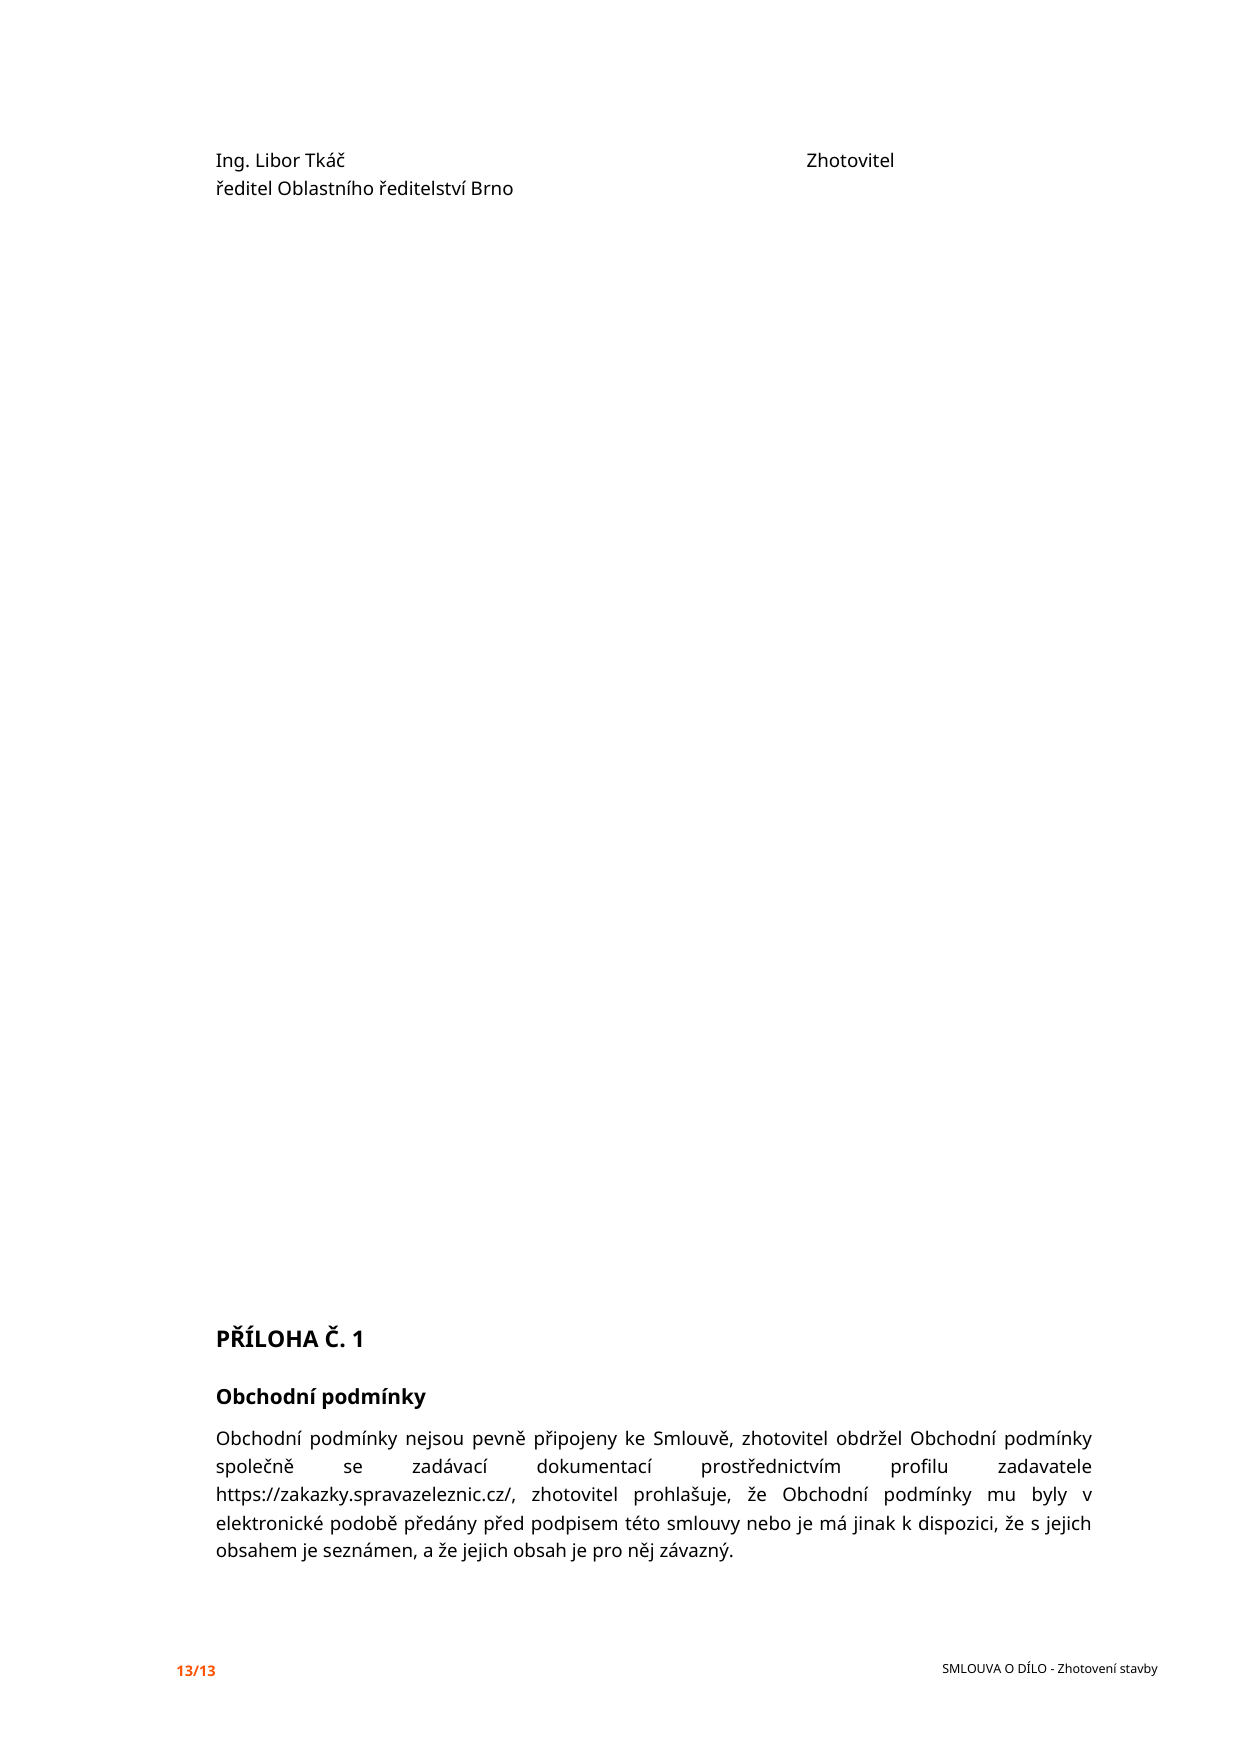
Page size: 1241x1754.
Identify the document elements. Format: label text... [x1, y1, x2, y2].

text Obchodní podmínky nejsou pevně připojeny ke Smlouvě, zhotovitel obdržel Obchodní podmínky společně se zadávací dokumentací prostřednictvím profilu zadavatele https://zakazky.spravazeleznic.cz/, zhotovitel prohlašuje, že Obchodní podmínky mu byly v elektronické podobě předány před podpisem této smlouvy nebo je má jinak k dispozici, že s jejich obsahem je seznámen, a že jejich obsah je pro něj závazný. [216, 1426, 1093, 1563]
text ředitel Oblastního ředitelství Brno [216, 176, 1093, 201]
text Obchodní podmínky [216, 1382, 1093, 1410]
text Příloha č. 1 [216, 1323, 1093, 1354]
text Ing. Libor Tkáč Zhotovitel [216, 147, 1093, 173]
